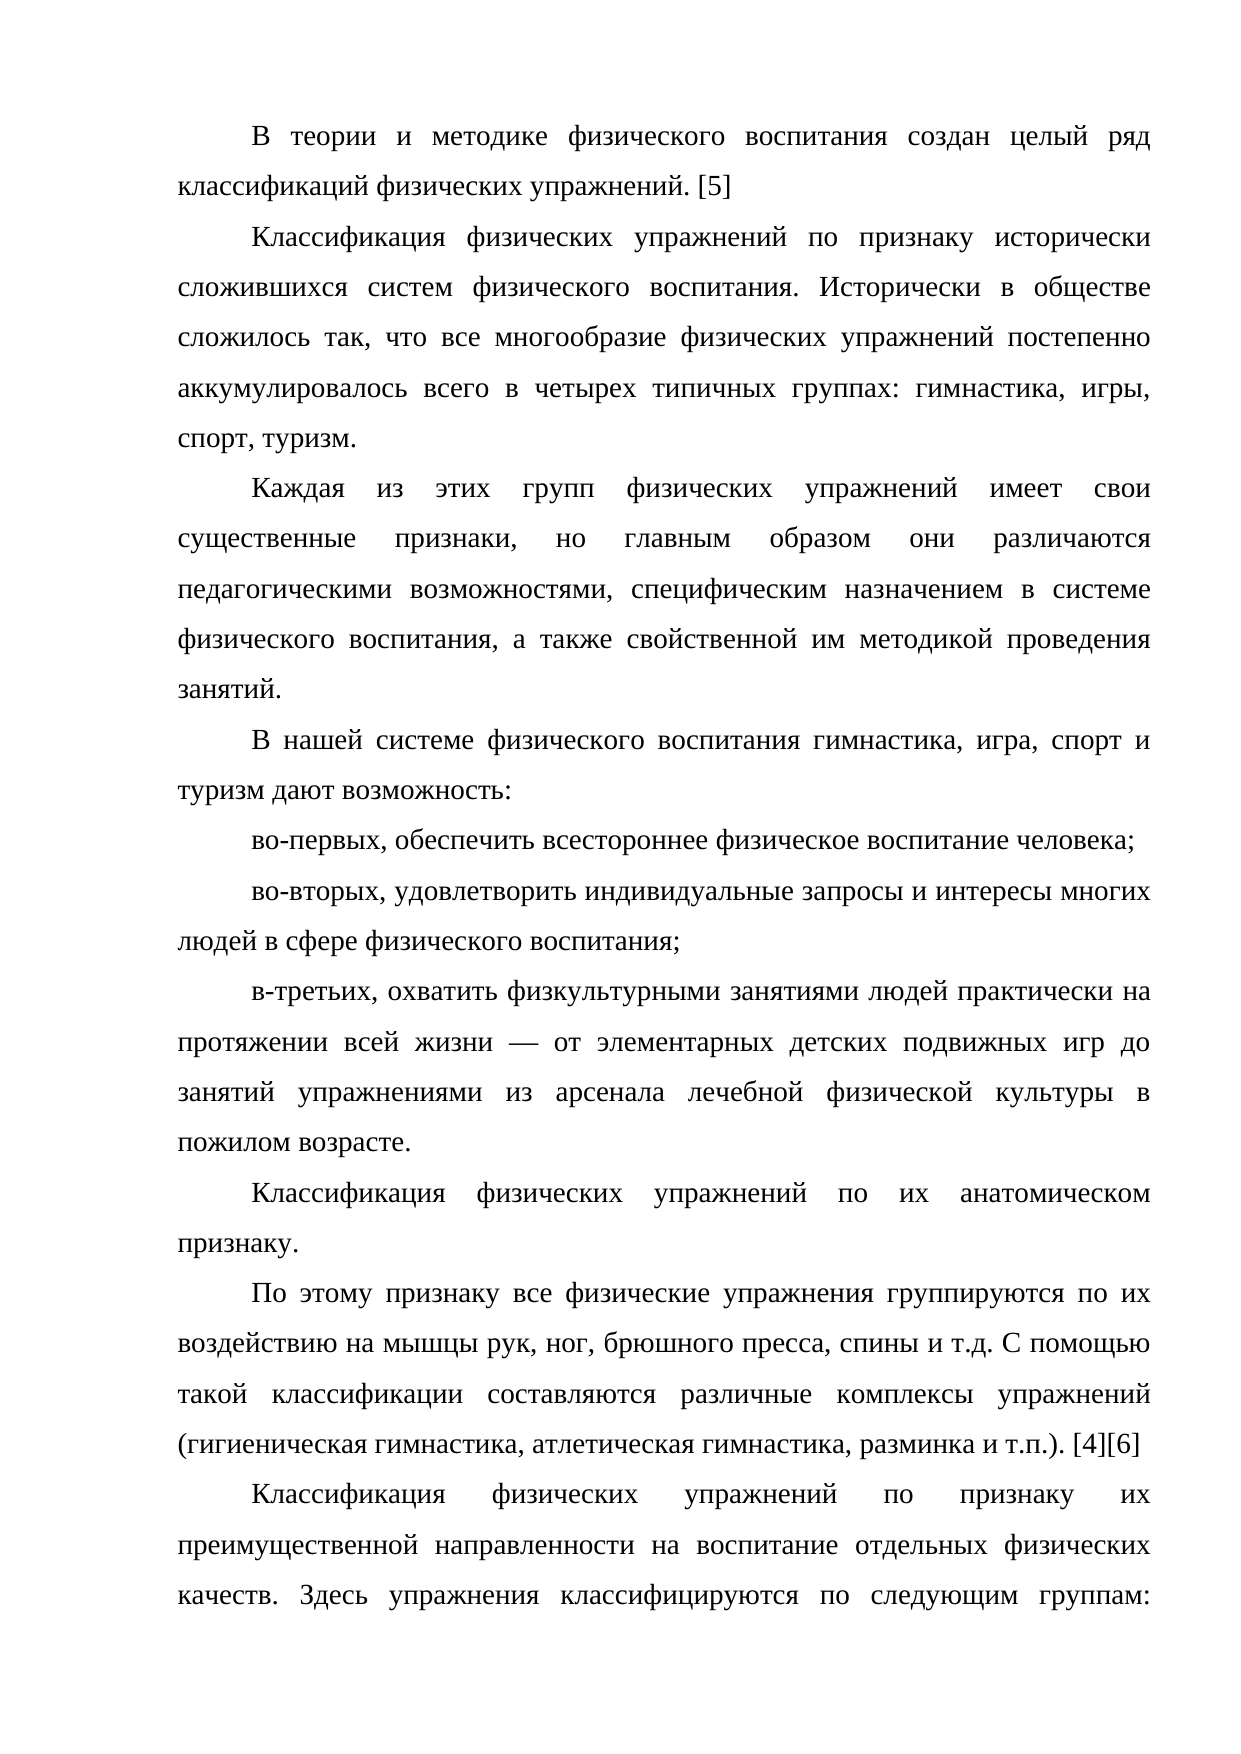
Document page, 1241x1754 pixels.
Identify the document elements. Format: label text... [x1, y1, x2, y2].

text во-вторых, удовлетворить индивидуальные запросы и интересы многих людей в сфере физического воспитания; [177, 873, 1152, 957]
text Классификация физических упражнений по их анатомическом признаку. [177, 1175, 1152, 1258]
text В теории и методике физического воспитания создан целый ряд классификаций физических упражнений. [5] [177, 118, 1152, 202]
text во-первых, обеспечить всестороннее физическое воспитание человека; [177, 822, 1152, 856]
text Каждая из этих групп физических упражнений имеет свои существенные признаки, но главным образом они различаются педагогическими возможностями, специфическим назначением в системе физического воспитания, а также свойственной им методикой проведения занятий. [177, 470, 1152, 705]
text Классификация физических упражнений по признаку исторически сложившихся систем физического воспитания. Исторически в обществе сложилось так, что все многообразие физических упражнений постепенно аккумулировалось всего в четырех типичных группах: гимнастика, игры, спорт, туризм. [177, 219, 1152, 453]
text В нашей системе физического воспитания гимнастика, игра, спорт и туризм дают возможность: [177, 722, 1152, 806]
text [177, 1477, 1152, 1611]
text в-третьих, охватить физкультурными занятиями людей практически на протяжении всей жизни — от элементарных детских подвижных игр до занятий упражнениями из арсенала лечебной физической культуры в пожилом возрасте. [177, 973, 1152, 1158]
text По этому признаку все физические упражнения группируются по их воздействию на мышцы рук, ног, брюшного пресса, спины и т.д. С помощью такой классификации составляются различные комплексы упражнений (гигиеническая гимнастика, атлетическая гимнастика, разминка и т.п.). [4][6] [177, 1275, 1152, 1460]
